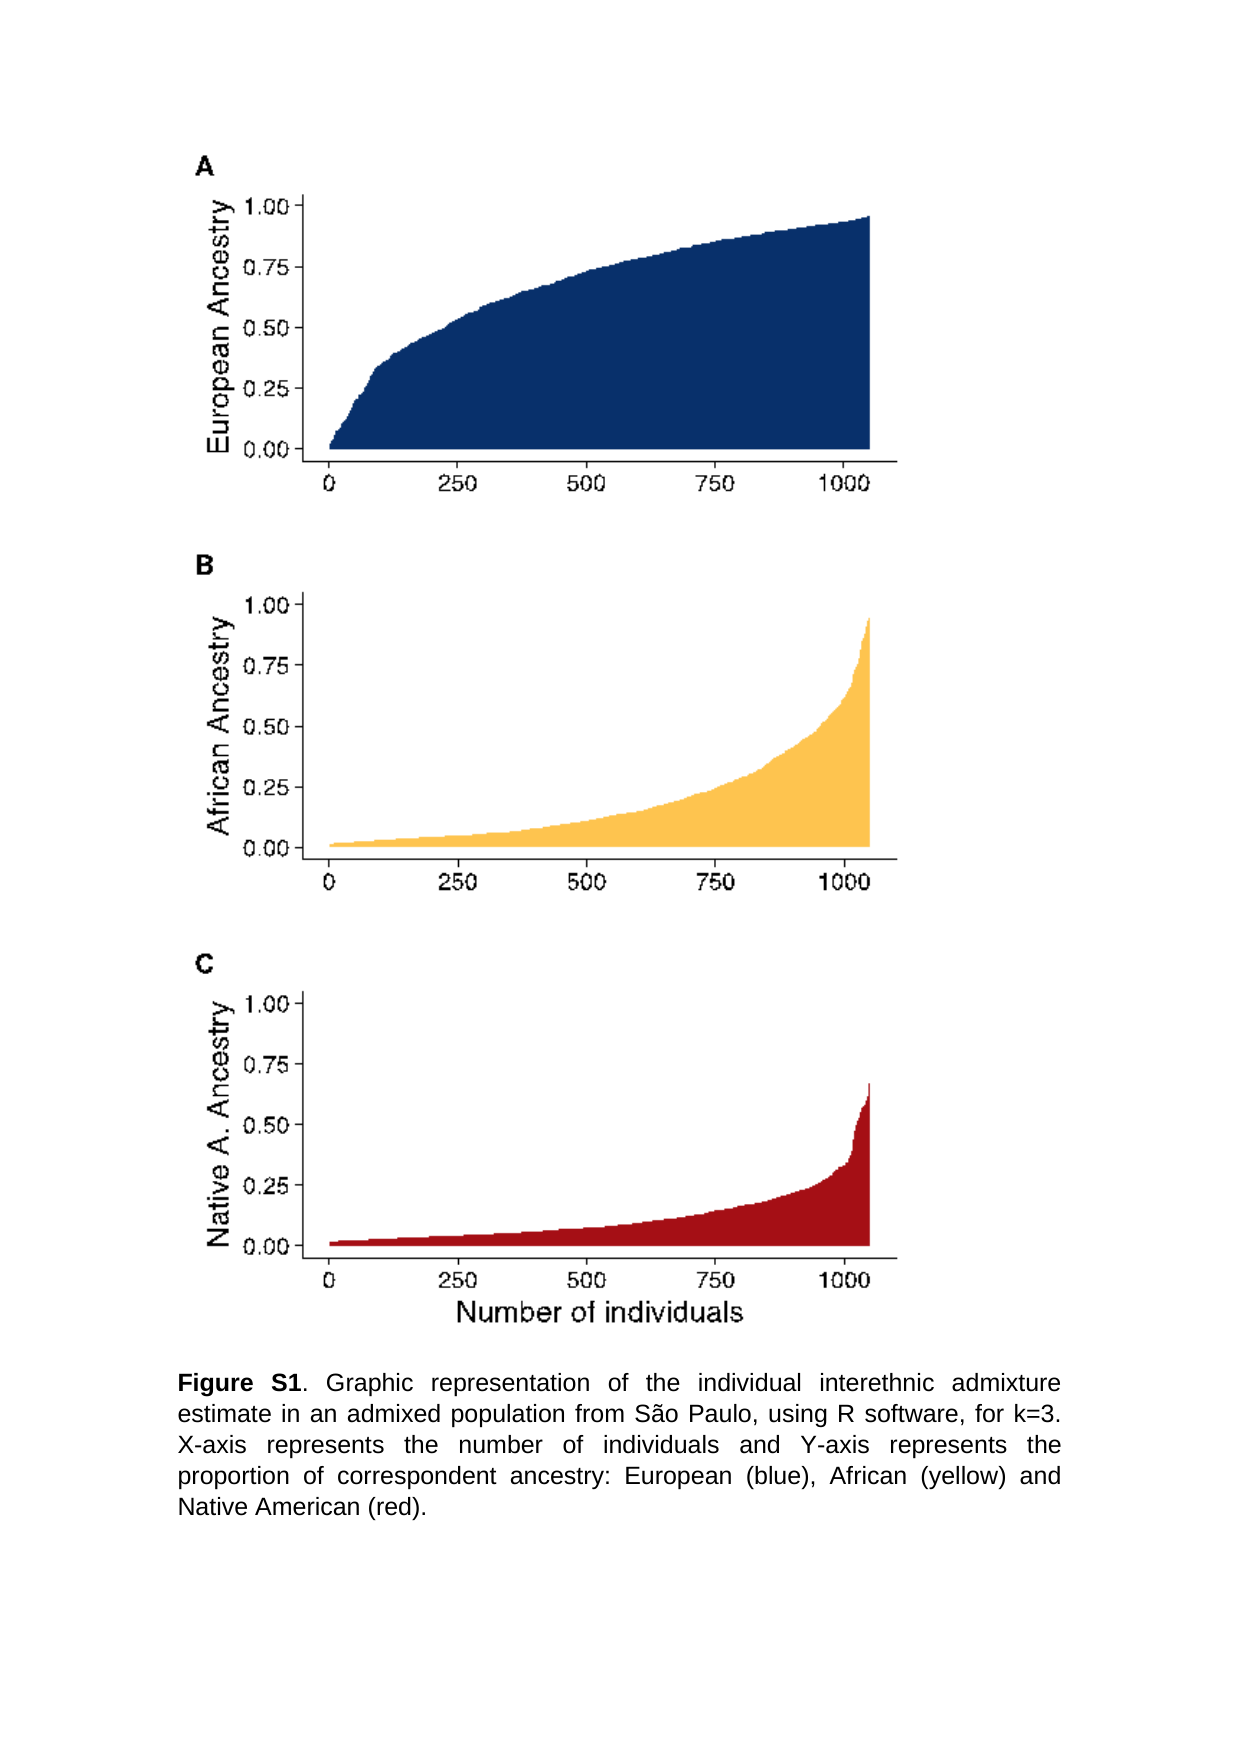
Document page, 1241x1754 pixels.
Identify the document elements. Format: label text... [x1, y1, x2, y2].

text Figure S1. Graphic representation of the individual interethnic admixture estimate in an admixed population from São Paulo, using R software, for k=3. X-axis represents the number of individuals and Y-axis represents the proportion of correspondent ancestry: European (blue), African (yellow) and Native American (red). [177, 1368, 1063, 1521]
picture [177, 147, 909, 1350]
